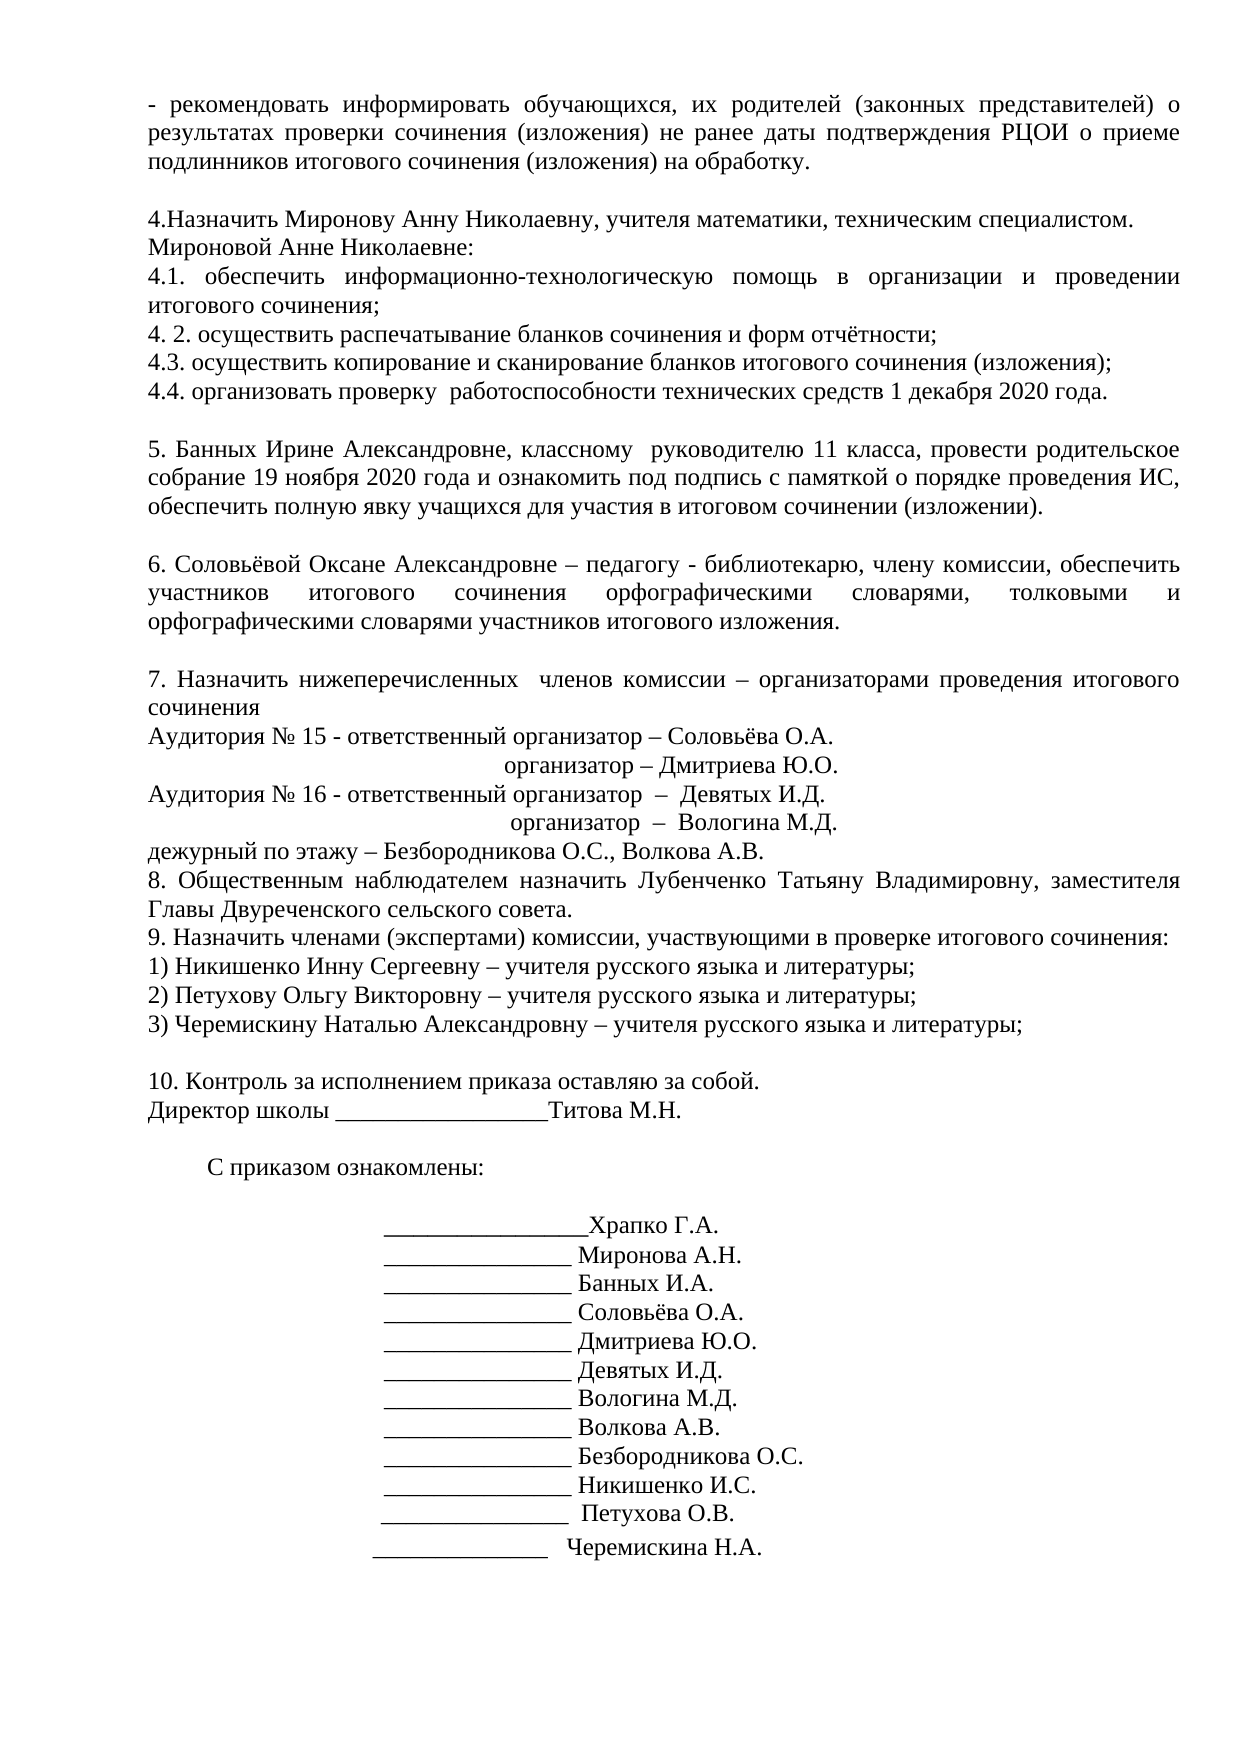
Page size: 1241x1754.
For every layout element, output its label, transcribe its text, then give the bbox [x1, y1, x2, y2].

text Аудитория № 16 - ответственный организатор – Девятых И.Д. [148, 779, 1181, 807]
text _______________ Дмитриева Ю.О. [384, 1326, 1181, 1355]
list С приказом ознакомлены: [148, 1152, 1181, 1181]
text 8. Общественным наблюдателем назначить Лубенченко Татьяну Владимировну, заместителя Главы Двуреченского сельского совета. [148, 865, 1181, 922]
text Директор школы _________________Титова М.Н. [148, 1095, 1181, 1124]
text 10. Контроль за исполнением приказа оставляю за собой. [148, 1066, 1181, 1095]
text 4.3. осуществить копирование и сканирование бланков итогового сочинения (изложения); [148, 347, 1181, 376]
text 3) Черемискину Наталью Александровну – учителя русского языка и литературы; [148, 1009, 1181, 1037]
text _______________ Петухова О.В. [148, 1498, 1181, 1527]
text 4.1. обеспечить информационно-технологическую помощь в организации и проведении итогового сочинения; [148, 261, 1181, 319]
text Аудитория № 15 - ответственный организатор – Соловьёва О.А. [148, 721, 1181, 750]
text 4.4. организовать проверку работоспособности технических средств 1 декабря 2020 года. [148, 376, 1181, 405]
text 7. Назначить нижеперечисленных членов комиссии – организаторами проведения итогового сочинения [148, 664, 1181, 721]
text _______________ Девятых И.Д. [384, 1355, 1181, 1383]
text _______________ Вологина М.Д. [384, 1383, 1181, 1412]
text 5. Банных Ирине Александровне, классному руководителю 11 класса, провести родительское собрание 19 ноября 2020 года и ознакомить под подпись с памяткой о порядке проведения ИС, обеспечить полную явку учащихся для участия в итоговом сочинении (изложении). [148, 434, 1181, 520]
text ______________Храпко Г.А. [384, 1206, 1181, 1240]
text организатор – Вологина М.Д. [148, 807, 1181, 836]
text Мироновой Анне Николаевне: [148, 232, 1181, 261]
text 9. Назначить членами (экспертами) комиссии, участвующими в проверке итогового сочинения: [148, 922, 1181, 951]
text _______________ Никишенко И.С. [384, 1470, 1181, 1498]
text 4. 2. осуществить распечатывание бланков сочинения и форм отчётности; [148, 319, 1181, 347]
text _______________ Миронова А.Н. [384, 1240, 1181, 1268]
text ______________ Черемискина Н.А. [148, 1532, 1181, 1560]
text _______________ Банных И.А. [384, 1268, 1181, 1297]
text 1) Никишенко Инну Сергеевну – учителя русского языка и литературы; [148, 951, 1181, 980]
text _______________ Волкова А.В. [384, 1412, 1181, 1441]
text _______________ Безбородникова О.С. [384, 1441, 1181, 1470]
text 4.Назначить Миронову Анну Николаевну, учителя математики, техническим специалистом. [148, 204, 1181, 232]
text дежурный по этажу – Безбородникова О.С., Волкова А.В. [148, 836, 1181, 865]
text 2) Петухову Ольгу Викторовну – учителя русского языка и литературы; [148, 980, 1181, 1009]
text _______________ Соловьёва О.А. [384, 1297, 1181, 1326]
text - рекомендовать информировать обучающихся, их родителей (законных представителей) о результатах проверки сочинения (изложения) не ранее даты подтверждения РЦОИ о приеме подлинников итогового сочинения (изложения) на обработку. [148, 89, 1181, 175]
text 6. Соловьёвой Оксане Александровне – педагогу - библиотекарю, члену комиссии, обеспечить участников итогового сочинения орфографическими словарями, толковыми и орфографическими словарями участников итогового изложения. [148, 549, 1181, 635]
text организатор – Дмитриева Ю.О. [148, 750, 1181, 779]
